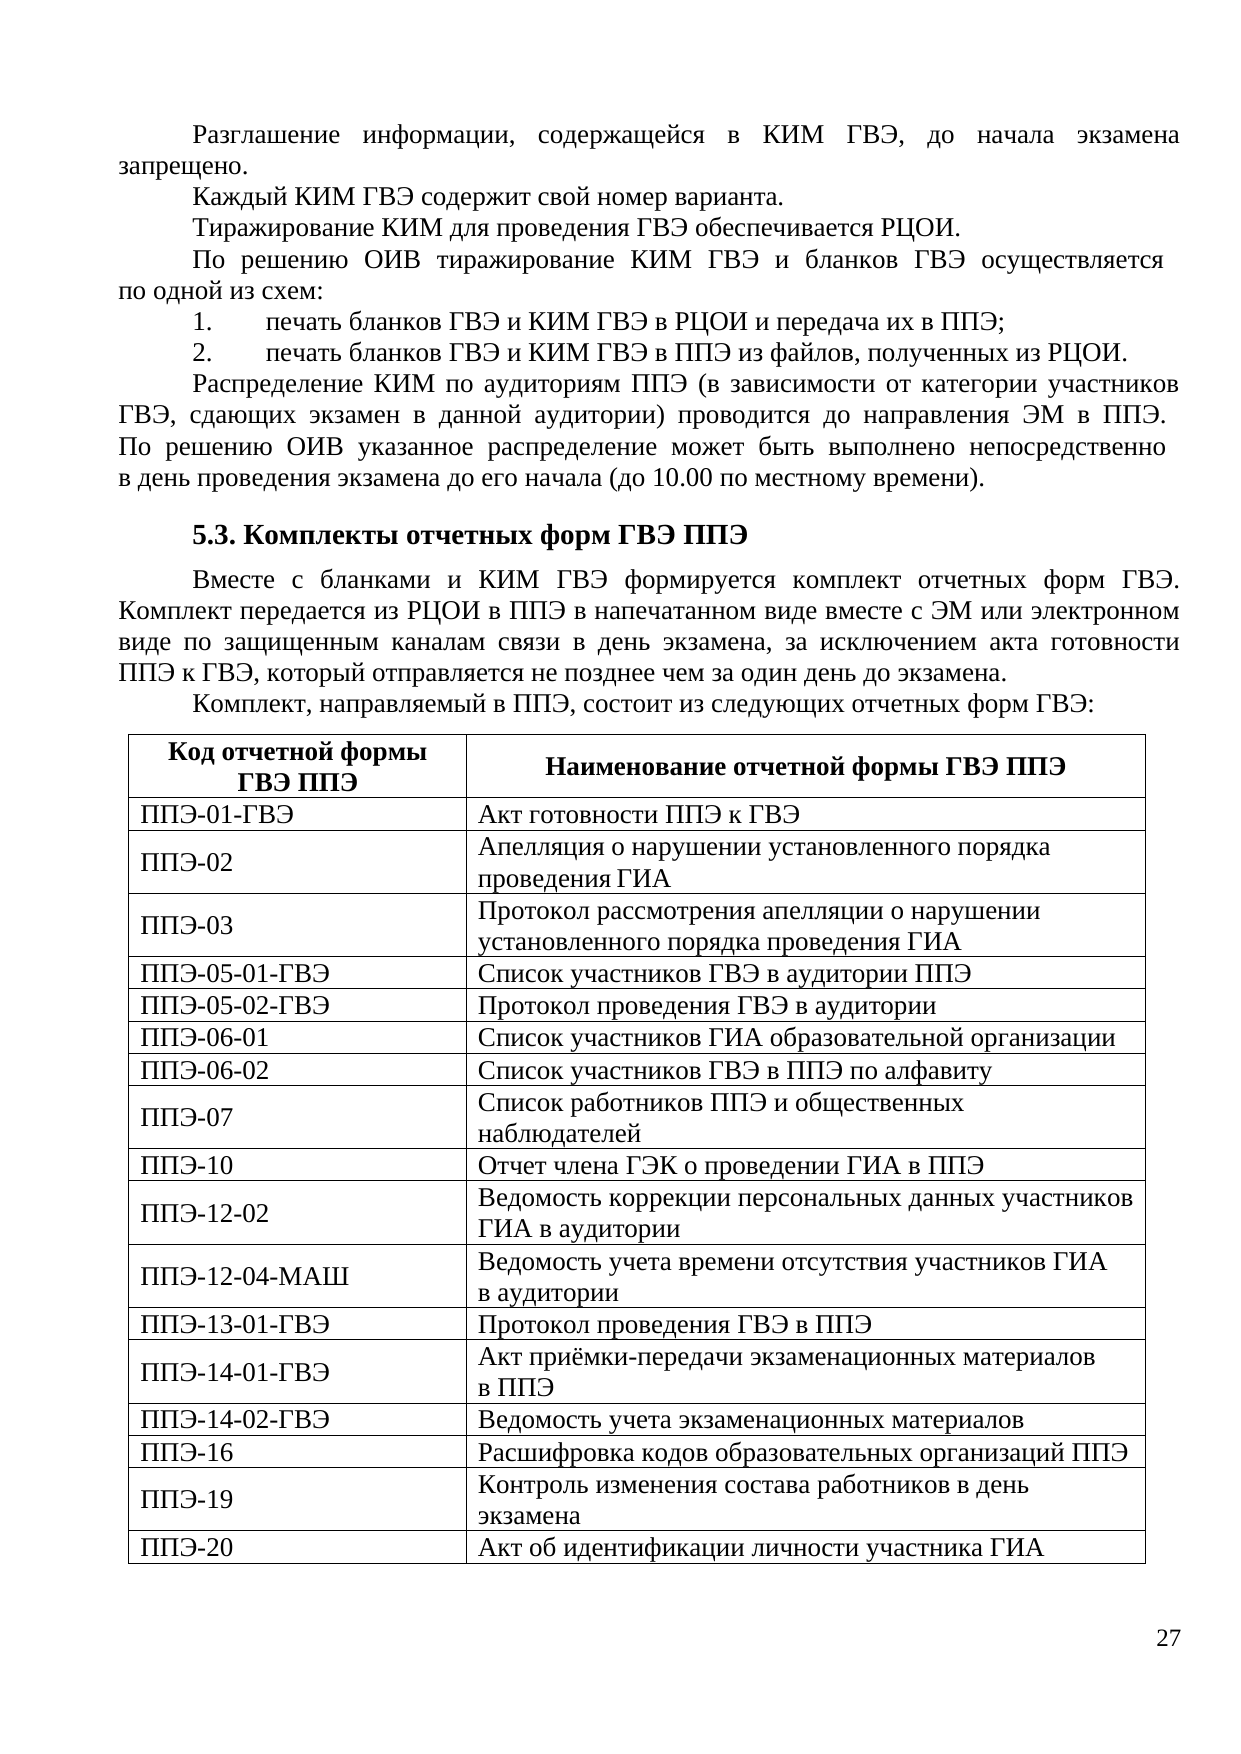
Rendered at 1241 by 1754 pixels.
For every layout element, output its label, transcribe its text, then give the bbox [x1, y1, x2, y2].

table_cell ППЭ-06-02 [129, 1054, 466, 1085]
table_header Код отчетной формы ГВЭ ППЭ [129, 735, 466, 797]
table_cell Список участников ГВЭ в ППЭ по алфавиту [467, 1054, 1145, 1085]
table_cell Ведомость учета экзаменационных материалов [467, 1404, 1145, 1435]
table_cell ППЭ-20 [129, 1531, 466, 1562]
table_cell ППЭ-10 [129, 1149, 466, 1180]
table_cell Ведомость коррекции персональных данных участников ГИА в аудитории [467, 1181, 1145, 1244]
table_cell ППЭ-14-01-ГВЭ [129, 1340, 466, 1403]
table_cell Акт приёмки-передачи экзаменационных материалов в ППЭ [467, 1340, 1145, 1403]
table_cell Протокол рассмотрения апелляции о нарушении установленного порядка проведения ГИА [467, 894, 1145, 956]
table_cell ППЭ-06-01 [129, 1022, 466, 1053]
text Разглашение информации, содержащейся в КИМ ГВЭ, до начала экзамена запрещено. [118, 118, 1181, 180]
table_cell Отчет члена ГЭК о проведении ГИА в ППЭ [467, 1149, 1145, 1180]
table_cell Ведомость учета времени отсутствия участников ГИА в аудитории [467, 1245, 1145, 1307]
table_cell Расшифровка кодов образовательных организаций ППЭ [467, 1436, 1145, 1467]
table_cell ППЭ-03 [129, 894, 466, 956]
table_cell Апелляция о нарушении установленного порядка проведения ГИА [467, 831, 1145, 893]
table_cell Протокол проведения ГВЭ в ППЭ [467, 1308, 1145, 1339]
table_cell ППЭ-12-02 [129, 1181, 466, 1244]
table_cell ППЭ-07 [129, 1086, 466, 1148]
table_cell ППЭ-19 [129, 1468, 466, 1530]
text Комплект, направляемый в ППЭ, состоит из следующих отчетных форм ГВЭ: [118, 687, 1181, 719]
table_cell ППЭ-16 [129, 1436, 466, 1467]
text Каждый КИМ ГВЭ содержит свой номер варианта. [118, 180, 1181, 212]
table_cell ППЭ-05-01-ГВЭ [129, 957, 466, 988]
text Вместе с бланками и КИМ ГВЭ формируется комплект отчетных форм ГВЭ. Комплект передается из РЦОИ в ППЭ в напечатанном виде вместе с ЭМ или электронном виде по защищенным каналам связи в день экзамена, за исключением акта готовности ППЭ к ГВЭ, который отправляется не позднее чем за один день до экзамена. [118, 563, 1181, 687]
list печать бланков ГВЭ и КИМ ГВЭ в ППЭ из файлов, полученных из РЦОИ. [118, 336, 1181, 367]
table_cell ППЭ-02 [129, 831, 466, 893]
text По решению ОИВ тиражирование КИМ ГВЭ и бланков ГВЭ осуществляется по одной из схем: [118, 243, 1181, 305]
text Тиражирование КИМ для проведения ГВЭ обеспечивается РЦОИ. [118, 212, 1181, 243]
table_cell Контроль изменения состава работников в день экзамена [467, 1468, 1145, 1530]
table_cell Список участников ГИА образовательной организации [467, 1022, 1145, 1053]
table_cell Акт готовности ППЭ к ГВЭ [467, 798, 1145, 829]
list печать бланков ГВЭ и КИМ ГВЭ в РЦОИ и передача их в ППЭ; [118, 305, 1181, 336]
subtitle 5.3. Комплекты отчетных форм ГВЭ ППЭ [118, 517, 1181, 550]
table_cell Список работников ППЭ и общественных наблюдателей [467, 1086, 1145, 1148]
table_cell ППЭ-01-ГВЭ [129, 798, 466, 829]
table_header Наименование отчетной формы ГВЭ ППЭ [467, 735, 1145, 797]
table_cell ППЭ-13-01-ГВЭ [129, 1308, 466, 1339]
text Распределение КИМ по аудиториям ППЭ (в зависимости от категории участников ГВЭ, сдающих экзамен в данной аудитории) проводится до направления ЭМ в ППЭ. По решению ОИВ указанное распределение может быть выполнено непосредственно в день проведения экзамена до его начала (до 10.00 по местному времени). [118, 367, 1181, 492]
table_cell ППЭ-12-04-МАШ [129, 1245, 466, 1307]
table_cell Список участников ГВЭ в аудитории ППЭ [467, 957, 1145, 988]
table_cell Протокол проведения ГВЭ в аудитории [467, 989, 1145, 1021]
table_cell ППЭ-05-02-ГВЭ [129, 989, 466, 1021]
table_cell Акт об идентификации личности участника ГИА [467, 1531, 1145, 1562]
table_cell ППЭ-14-02-ГВЭ [129, 1404, 466, 1435]
